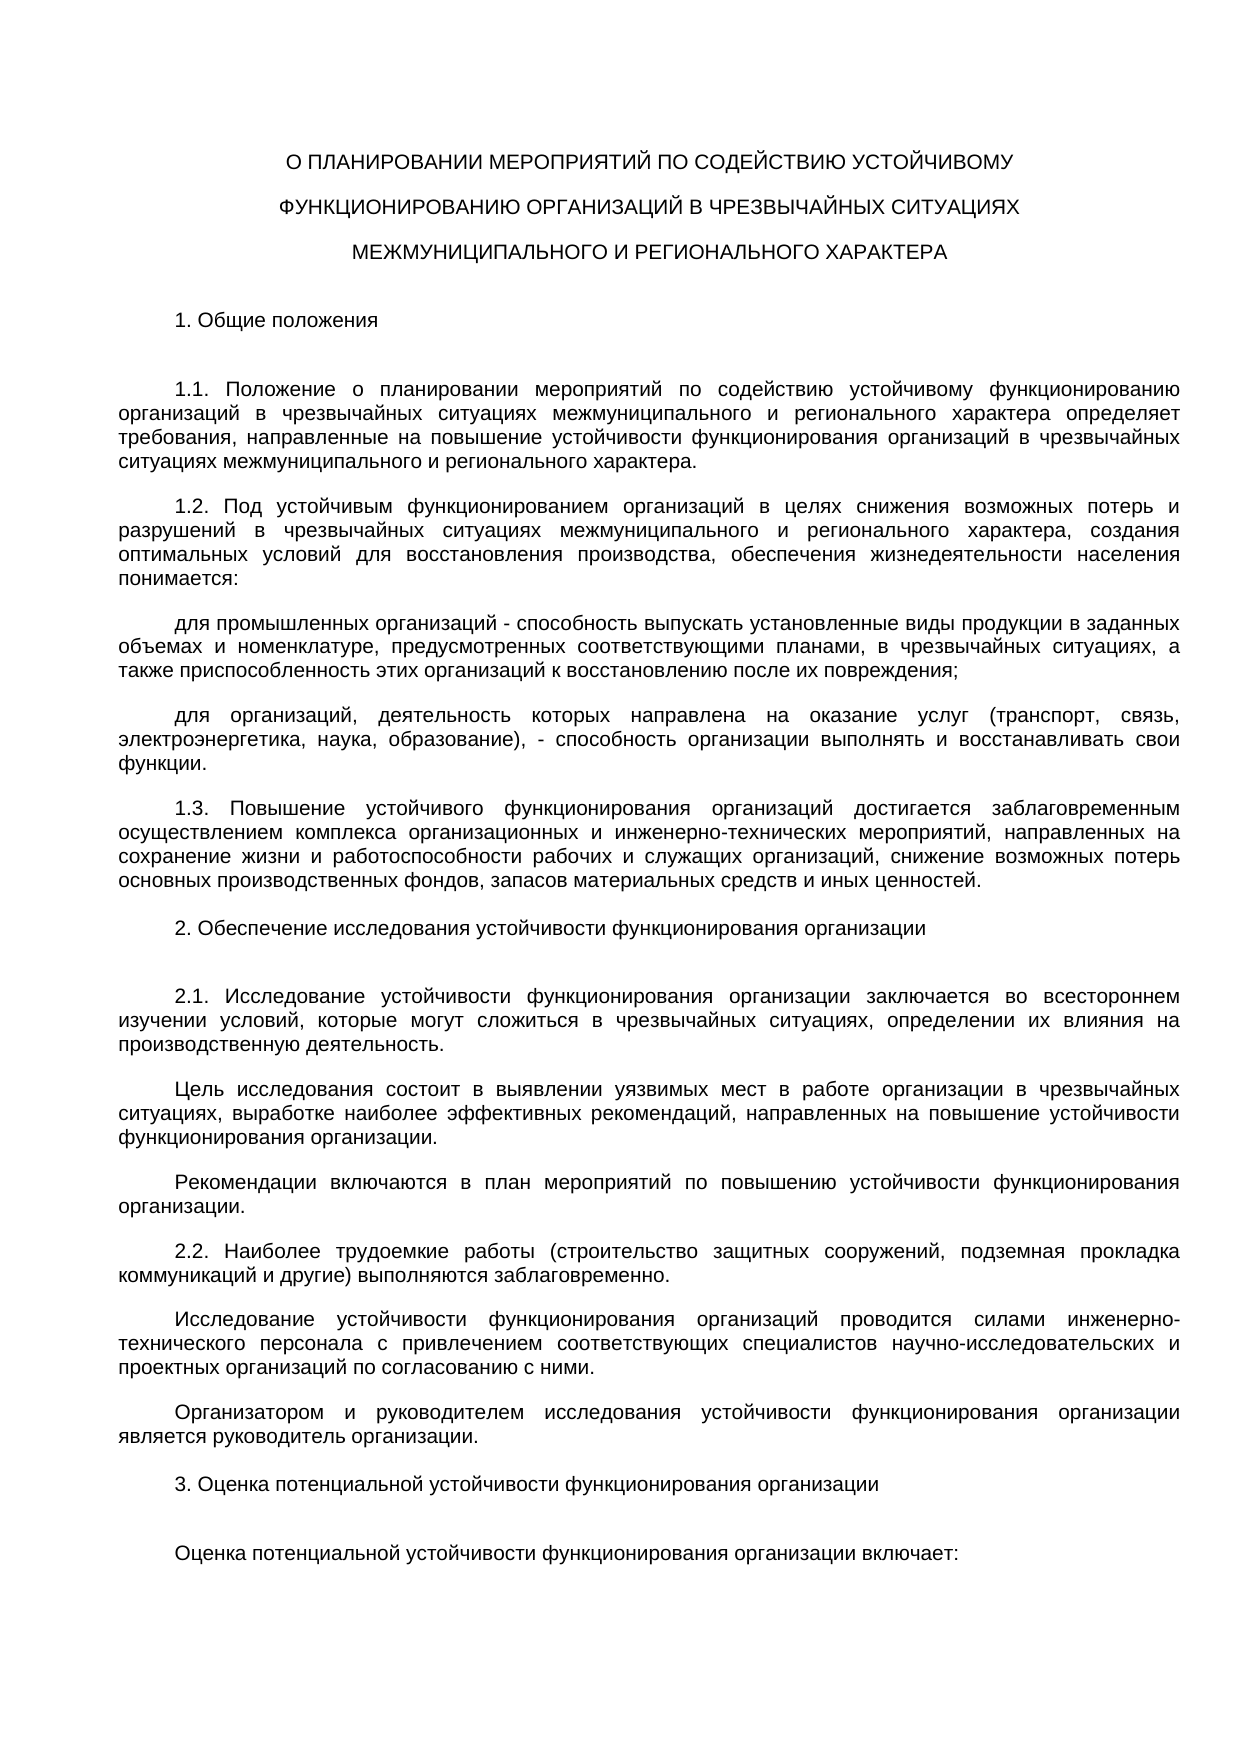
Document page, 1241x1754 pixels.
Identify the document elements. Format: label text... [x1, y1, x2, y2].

text О ПЛАНИРОВАНИИ МЕРОПРИЯТИЙ ПО СОДЕЙСТВИЮ УСТОЙЧИВОМУ [118, 150, 1181, 174]
text для организаций, деятельность которых направлена на оказание услуг (транспорт, связь, электроэнергетика, наука, образование), - способность организации выполнять и восстанавливать свои функции. [118, 703, 1181, 775]
text 1. Общие положения [118, 308, 1181, 332]
text 3. Оценка потенциальной устойчивости функционирования организации [118, 1472, 1181, 1496]
text Организатором и руководителем исследования устойчивости функционирования организации является руководитель организации. [118, 1400, 1181, 1448]
text Рекомендации включаются в план мероприятий по повышению устойчивости функционирования организации. [118, 1170, 1181, 1218]
text ФУНКЦИОНИРОВАНИЮ ОРГАНИЗАЦИЙ В ЧРЕЗВЫЧАЙНЫХ СИТУАЦИЯХ [118, 195, 1181, 219]
text 1.1. Положение о планировании мероприятий по содействию устойчивому функционированию организаций в чрезвычайных ситуациях межмуниципального и регионального характера определяет требования, направленные на повышение устойчивости функционирования организаций в чрезвычайных ситуациях межмуниципального и регионального характера. [118, 377, 1181, 473]
text 2.1. Исследование устойчивости функционирования организации заключается во всестороннем изучении условий, которые могут сложиться в чрезвычайных ситуациях, определении их влияния на производственную деятельность. [118, 984, 1181, 1056]
text 1.2. Под устойчивым функционированием организаций в целях снижения возможных потерь и разрушений в чрезвычайных ситуациях межмуниципального и регионального характера, создания оптимальных условий для восстановления производства, обеспечения жизнедеятельности населения понимается: [118, 494, 1181, 589]
text 2.2. Наиболее трудоемкие работы (строительство защитных сооружений, подземная прокладка коммуникаций и другие) выполняются заблаговременно. [118, 1238, 1181, 1286]
text 1.3. Повышение устойчивого функционирования организаций достигается заблаговременным осуществлением комплекса организационных и инженерно-технических мероприятий, направленных на сохранение жизни и работоспособности рабочих и служащих организаций, снижение возможных потерь основных производственных фондов, запасов материальных средств и иных ценностей. [118, 796, 1181, 892]
text МЕЖМУНИЦИПАЛЬНОГО И РЕГИОНАЛЬНОГО ХАРАКТЕРА [118, 239, 1181, 263]
text 2. Обеспечение исследования устойчивости функционирования организации [118, 916, 1181, 939]
text Цель исследования состоит в выявлении уязвимых мест в работе организации в чрезвычайных ситуациях, выработке наиболее эффективных рекомендаций, направленных на повышение устойчивости функционирования организации. [118, 1077, 1181, 1149]
text Оценка потенциальной устойчивости функционирования организации включает: [118, 1541, 1181, 1564]
text Исследование устойчивости функционирования организаций проводится силами инженерно-технического персонала с привлечением соответствующих специалистов научно-исследовательских и проектных организаций по согласованию с ними. [118, 1307, 1181, 1379]
text для промышленных организаций - способность выпускать установленные виды продукции в заданных объемах и номенклатуре, предусмотренных соответствующими планами, в чрезвычайных ситуациях, а также приспособленность этих организаций к восстановлению после их повреждения; [118, 610, 1181, 682]
